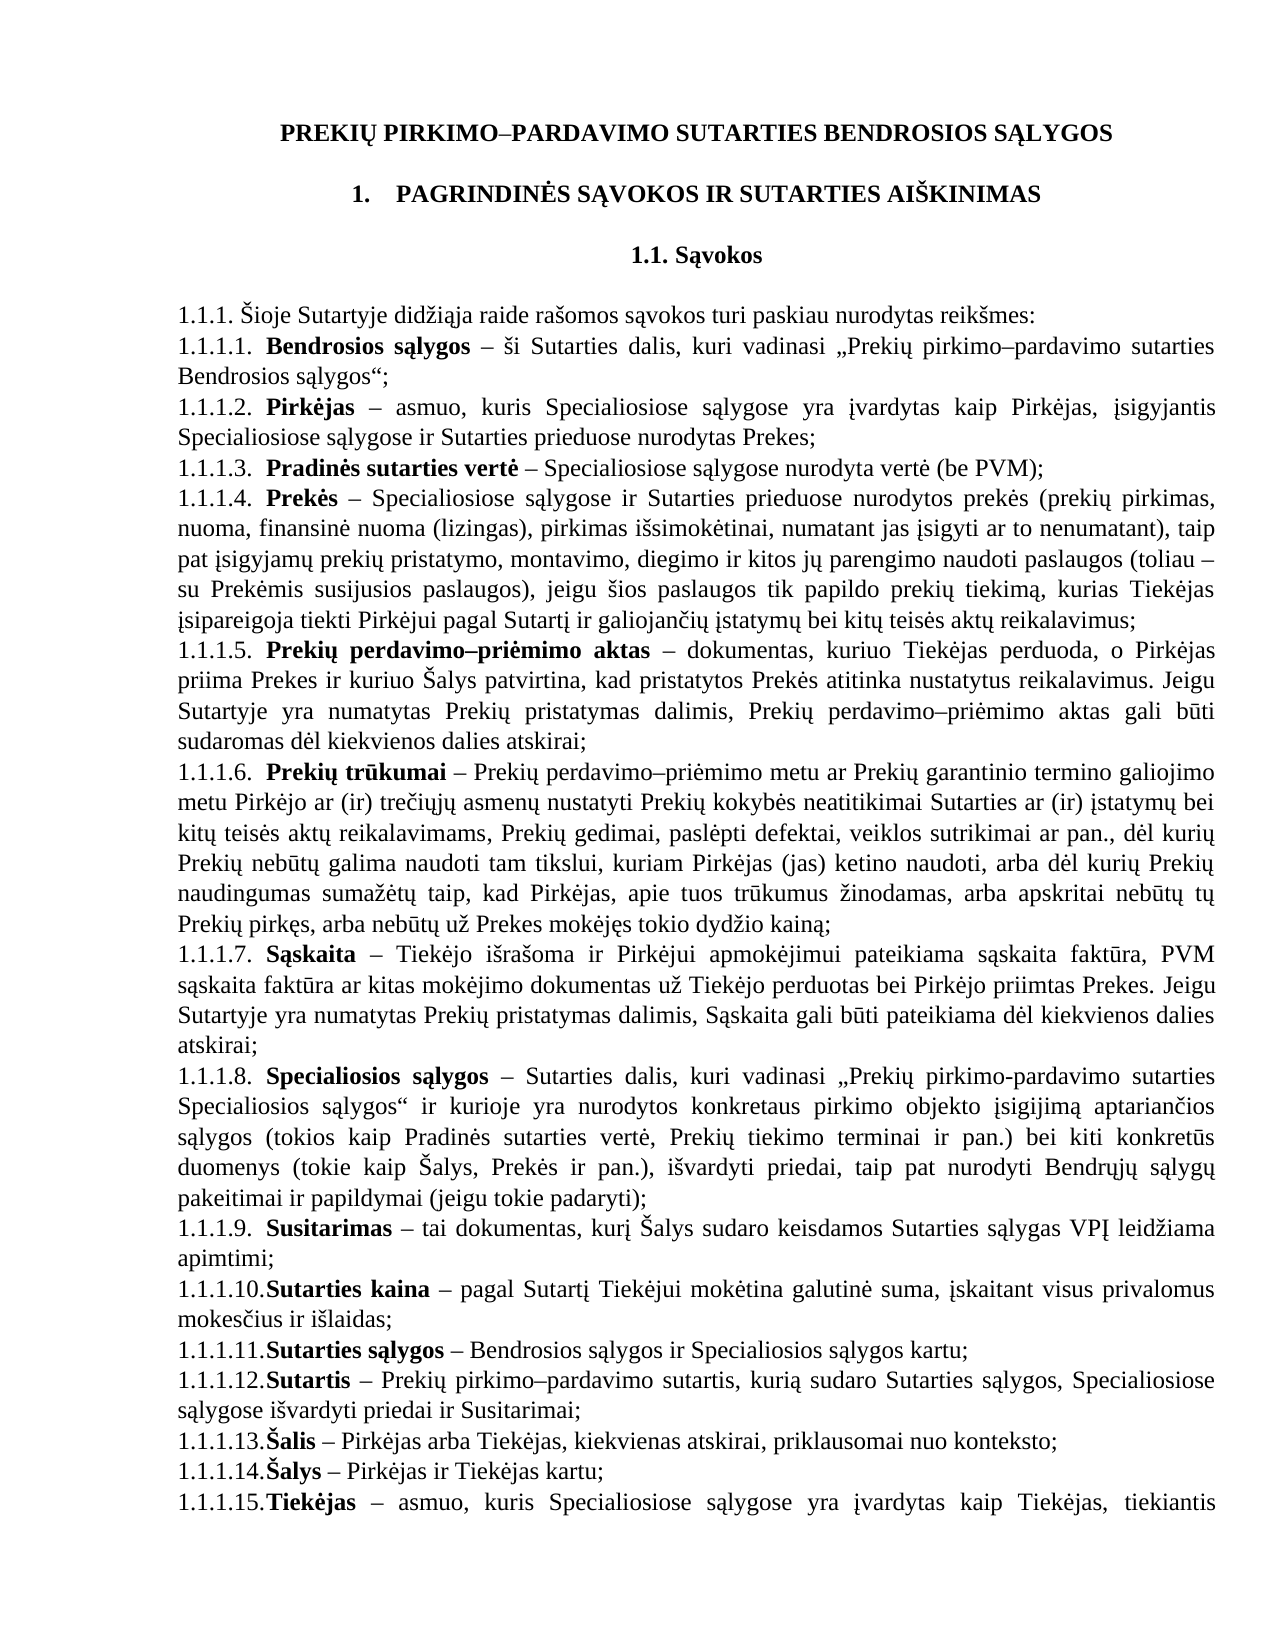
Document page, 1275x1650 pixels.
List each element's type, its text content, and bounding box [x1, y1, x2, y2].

text 1.1.1.11. Sutarties sąlygos – Bendrosios sąlygos ir Specialiosios sąlygos kartu; [177, 1335, 1216, 1363]
text 1.1.1.8. Specialiosios sąlygos – Sutarties dalis, kuri vadinasi „Prekių pirkimo-pardavimo sutarties Specialiosios sąlygos“ ir kurioje yra nurodytos konkretaus pirkimo objekto įsigijimą aptariančios sąlygos (tokios kaip Pradinės sutarties vertė, Prekių tiekimo terminai ir pan.) bei kiti konkretūs duomenys (tokie kaip Šalys, Prekės ir pan.), išvardyti priedai, taip pat nurodyti Bendrųjų sąlygų pakeitimai ir papildymai (jeigu tokie padaryti); [177, 1061, 1216, 1211]
text 1.1.1.6. Prekių trūkumai – Prekių perdavimo–priėmimo metu ar Prekių garantinio termino galiojimo metu Pirkėjo ar (ir) trečiųjų asmenų nustatyti Prekių kokybės neatitikimai Sutarties ar (ir) įstatymų bei kitų teisės aktų reikalavimams, Prekių gedimai, paslėpti defektai, veiklos sutrikimai ar pan., dėl kurių Prekių nebūtų galima naudoti tam tikslui, kuriam Pirkėjas (jas) ketino naudoti, arba dėl kurių Prekių naudingumas sumažėtų taip, kad Pirkėjas, apie tuos trūkumus žinodamas, arba apskritai nebūtų tų Prekių pirkęs, arba nebūtų už Prekes mokėjęs tokio dydžio kainą; [177, 757, 1216, 938]
text 1.1.1.1. Bendrosios sąlygos – ši Sutarties dalis, kuri vadinasi „Prekių pirkimo–pardavimo sutarties Bendrosios sąlygos“; [177, 331, 1216, 390]
text 1.1.1.9. Susitarimas – tai dokumentas, kurį Šalys sudaro keisdamos Sutarties sąlygas VPĮ leidžiama apimtimi; [177, 1213, 1216, 1272]
text 1.1. Sąvokos [177, 240, 1216, 268]
text 1.1.1.13. Šalis – Pirkėjas arba Tiekėjas, kiekvienas atskirai, priklausomai nuo konteksto; [177, 1426, 1216, 1455]
text 1. Pagrindinės sąvokos ir Sutarties aiškinimas [177, 179, 1216, 208]
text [177, 1487, 1216, 1516]
text 1.1.1.12. Sutartis – Prekių pirkimo–pardavimo sutartis, kurią sudaro Sutarties sąlygos, Specialiosiose sąlygose išvardyti priedai ir Susitarimai; [177, 1365, 1216, 1424]
text 1.1.1.4. Prekės – Specialiosiose sąlygose ir Sutarties prieduose nurodytos prekės (prekių pirkimas, nuoma, finansinė nuoma (lizingas), pirkimas išsimokėtinai, numatant jas įsigyti ar to nenumatant), taip pat įsigyjamų prekių pristatymo, montavimo, diegimo ir kitos jų parengimo naudoti paslaugos (toliau – su Prekėmis susijusios paslaugos), jeigu šios paslaugos tik papildo prekių tiekimą, kurias Tiekėjas įsipareigoja tiekti Pirkėjui pagal Sutartį ir galiojančių įstatymų bei kitų teisės aktų reikalavimus; [177, 483, 1216, 633]
text 1.1.1.10. Sutarties kaina – pagal Sutartį Tiekėjui mokėtina galutinė suma, įskaitant visus privalomus mokesčius ir išlaidas; [177, 1274, 1216, 1333]
text Prekių pirkimo–pardavimo sutarties Bendrosios sąlygos [177, 118, 1216, 147]
text 1.1.1.3. Pradinės sutarties vertė – Specialiosiose sąlygose nurodyta vertė (be PVM); [177, 453, 1216, 481]
text 1.1.1.7. Sąskaita – Tiekėjo išrašoma ir Pirkėjui apmokėjimui pateikiama sąskaita faktūra, PVM sąskaita faktūra ar kitas mokėjimo dokumentas už Tiekėjo perduotas bei Pirkėjo priimtas Prekes. Jeigu Sutartyje yra numatytas Prekių pristatymas dalimis, Sąskaita gali būti pateikiama dėl kiekvienos dalies atskirai; [177, 939, 1216, 1059]
text 1.1.1.5. Prekių perdavimo–priėmimo aktas – dokumentas, kuriuo Tiekėjas perduoda, o Pirkėjas priima Prekes ir kuriuo Šalys patvirtina, kad pristatytos Prekės atitinka nustatytus reikalavimus. Jeigu Sutartyje yra numatytas Prekių pristatymas dalimis, Prekių perdavimo–priėmimo aktas gali būti sudaromas dėl kiekvienos dalies atskirai; [177, 635, 1216, 755]
text 1.1.1.2. Pirkėjas – asmuo, kuris Specialiosiose sąlygose yra įvardytas kaip Pirkėjas, įsigyjantis Specialiosiose sąlygose ir Sutarties prieduose nurodytas Prekes; [177, 392, 1216, 451]
text 1.1.1. Šioje Sutartyje didžiąja raide rašomos sąvokos turi paskiau nurodytas reikšmes: [177, 301, 1216, 329]
text 1.1.1.14. Šalys – Pirkėjas ir Tiekėjas kartu; [177, 1456, 1216, 1485]
